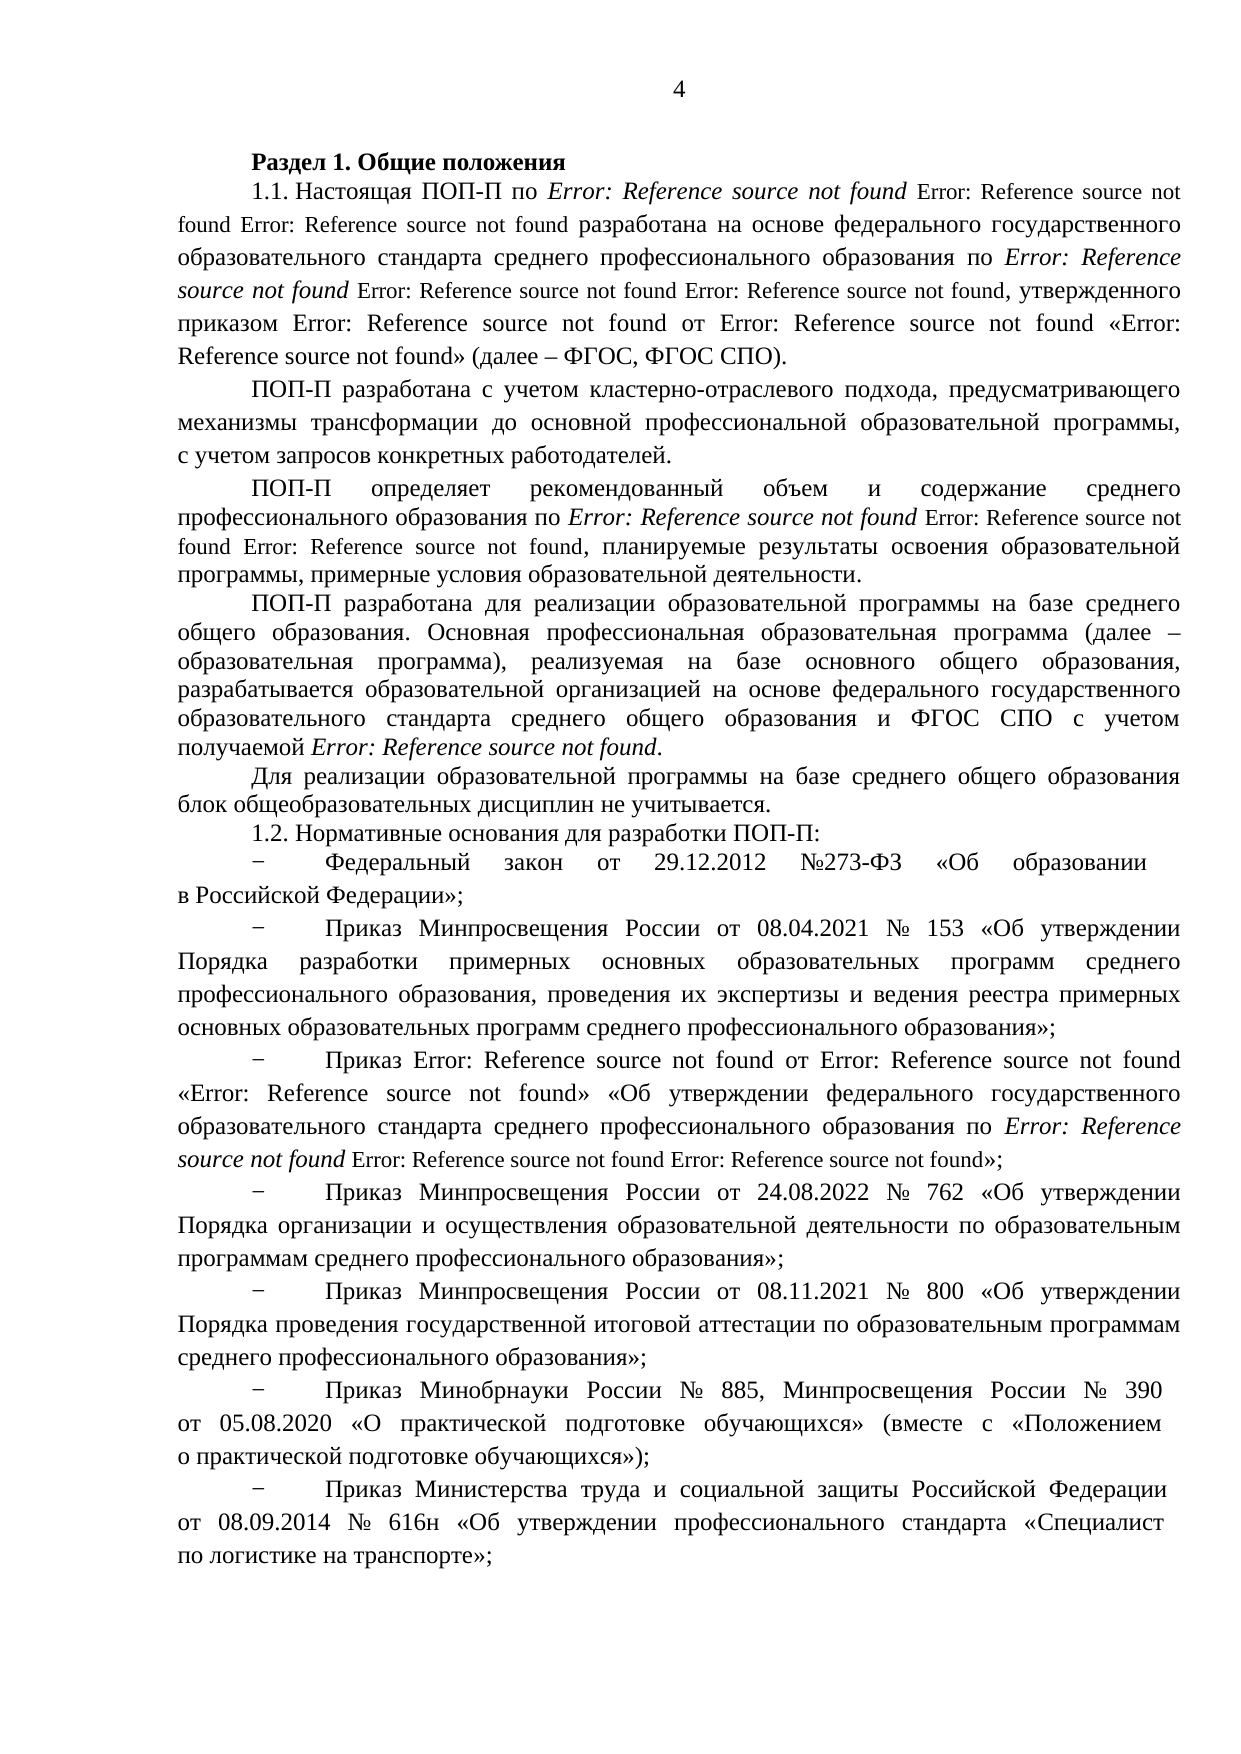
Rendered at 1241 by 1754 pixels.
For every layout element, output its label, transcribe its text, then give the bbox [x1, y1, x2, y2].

list Приказ Министерства труда и социальной защиты Российской Федерации от 08.09.2014 № 616н «Об утверждении профессионального стандарта «Специалист по логистике на транспорте»; [177, 1474, 1181, 1569]
text Для реализации образовательной программы на базе среднего общего образования блок общеобразовательных дисциплин не учитывается. [177, 761, 1181, 818]
list ПОП-П разработана с учетом кластерно-отраслевого подхода, предусматривающего механизмы трансформации до основной профессиональной образовательной программы, с учетом запросов конкретных работодателей. [177, 374, 1181, 469]
list Приказ Минобрнауки России № 885, Минпросвещения России № 390 от 05.08.2020 «О практической подготовке обучающихся» (вместе с «Положением о практической подготовке обучающихся»); [177, 1375, 1181, 1470]
text 1.2. Нормативные основания для разработки ПОП-П: [177, 818, 1181, 847]
subtitle Раздел 1. Общие положения [177, 147, 1181, 176]
list Приказ Минпросвещения России от 24.08.2022 № 762 «Об утверждении Порядка организации и осуществления образовательной деятельности по образовательным программам среднего профессионального образования»; [177, 1177, 1181, 1272]
list Приказ Минпросвещения России от 08.04.2021 № 153 «Об утверждении Порядка разработки примерных основных образовательных программ среднего профессионального образования, проведения их экспертизы и ведения реестра примерных основных образовательных программ среднего профессионального образования»; [177, 913, 1181, 1041]
list Приказ Минпросвещения России от 08.11.2021 № 800 «Об утверждении Порядка проведения государственной итоговой аттестации по образовательным программам среднего профессионального образования»; [177, 1276, 1181, 1371]
list Федеральный закон от 29.12.2012 №273-ФЗ «Об образовании в Российской Федерации»; [177, 847, 1181, 909]
